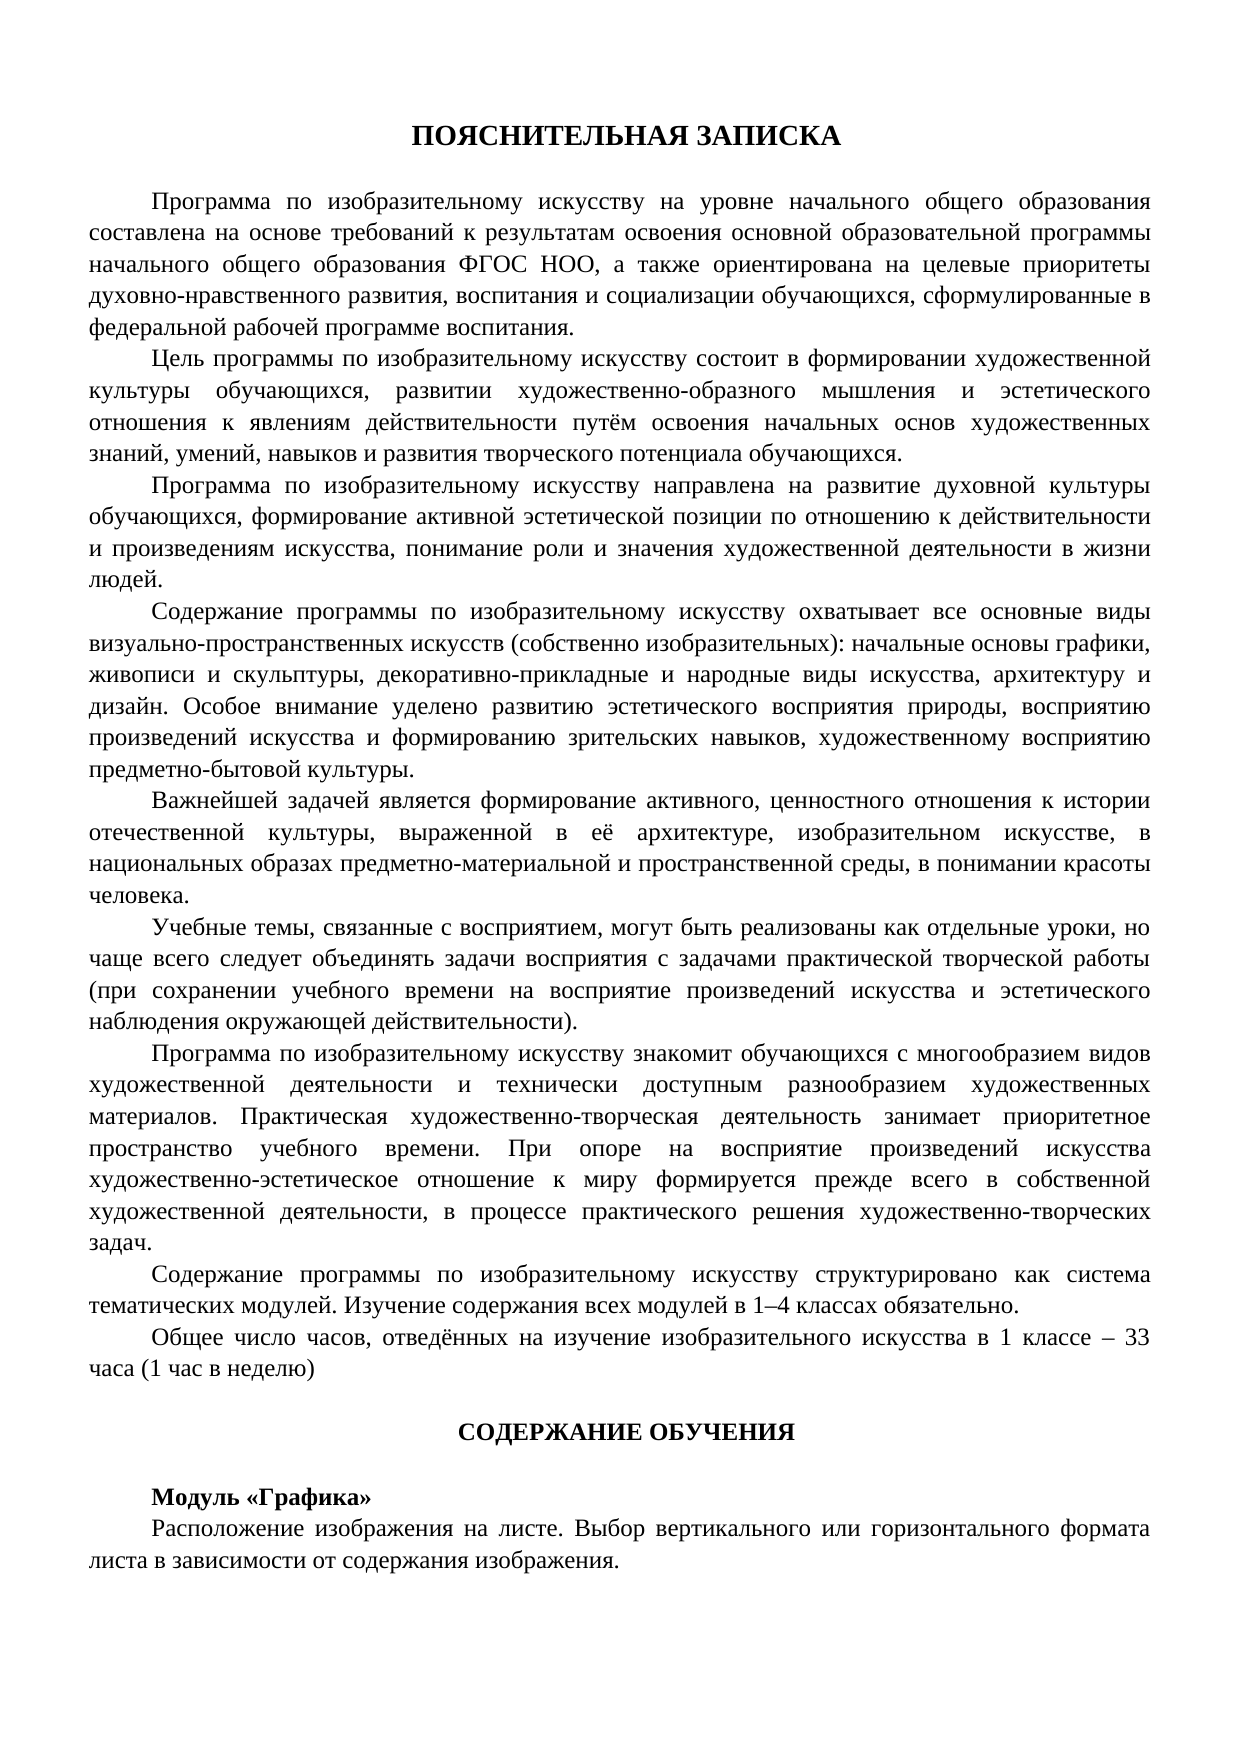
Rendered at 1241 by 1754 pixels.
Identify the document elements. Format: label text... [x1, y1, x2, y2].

text ПОЯСНИТЕЛЬНАЯ ЗАПИСКА [101, 118, 1152, 152]
text Учебные темы, связанные с восприятием, могут быть реализованы как отдельные уроки, но чаще всего следует объединять задачи восприятия с задачами практической творческой работы (при сохранении учебного времени на восприятие произведений искусства и эстетического наблюдения окружающей действительности). [89, 912, 1152, 1035]
text Программа по изобразительному искусству знакомит обучающихся с многообразием видов художественной деятельности и технически доступным разнообразием художественных материалов. Практическая художественно-творческая деятельность занимает приоритетное пространство учебного времени. При опоре на восприятие произведений искусства художественно-эстетическое отношение к миру формируется прежде всего в собственной художественной деятельности, в процессе практического решения художественно-творческих задач. [89, 1038, 1152, 1256]
text Общее число часов, отведённых на изучение изобразительного искусства в 1 классе – 33 часа (1 час в неделю) [89, 1322, 1152, 1382]
text Программа по изобразительному искусству направлена на развитие духовной культуры обучающихся, формирование активной эстетической позиции по отношению к действительности и произведениям искусства, понимание роли и значения художественной деятельности в жизни людей. [89, 470, 1152, 593]
text Модуль «Графика» [89, 1482, 1152, 1511]
text Важнейшей задачей является формирование активного, ценностного отношения к истории отечественной культуры, выраженной в её архитектуре, изобразительном искусстве, в национальных образах предметно-материальной и пространственной среды, в понимании красоты человека. [89, 785, 1152, 909]
text Программа по изобразительному искусству на уровне начального общего образования составлена на основе требований к результатам освоения основной образовательной программы начального общего образования ФГОС НОО, а также ориентирована на целевые приоритеты духовно-нравственного развития, воспитания и социализации обучающихся, сформулированные в федеральной рабочей программе воспитания. [89, 186, 1152, 341]
text Расположение изображения на листе. Выбор вертикального или горизонтального формата листа в зависимости от содержания изображения. [89, 1513, 1152, 1574]
text Цель программы по изобразительному искусству состоит в формировании художественной культуры обучающихся, развитии художественно-образного мышления и эстетического отношения к явлениям действительности путём освоения начальных основ художественных знаний, умений, навыков и развития творческого потенциала обучающихся. [89, 343, 1152, 467]
text СОДЕРЖАНИЕ ОБУЧЕНИЯ [101, 1417, 1152, 1445]
text Содержание программы по изобразительному искусству структурировано как система тематических модулей. Изучение содержания всех модулей в 1–4 классах обязательно. [89, 1259, 1152, 1319]
text Содержание программы по изобразительному искусству охватывает все основные виды визуально-пространственных искусств (собственно изобразительных): начальные основы графики, живописи и скульптуры, декоративно-прикладные и народные виды искусства, архитектуру и дизайн. Особое внимание уделено развитию эстетического восприятия природы, восприятию произведений искусства и формированию зрительских навыков, художественному восприятию предметно-бытовой культуры. [89, 596, 1152, 783]
